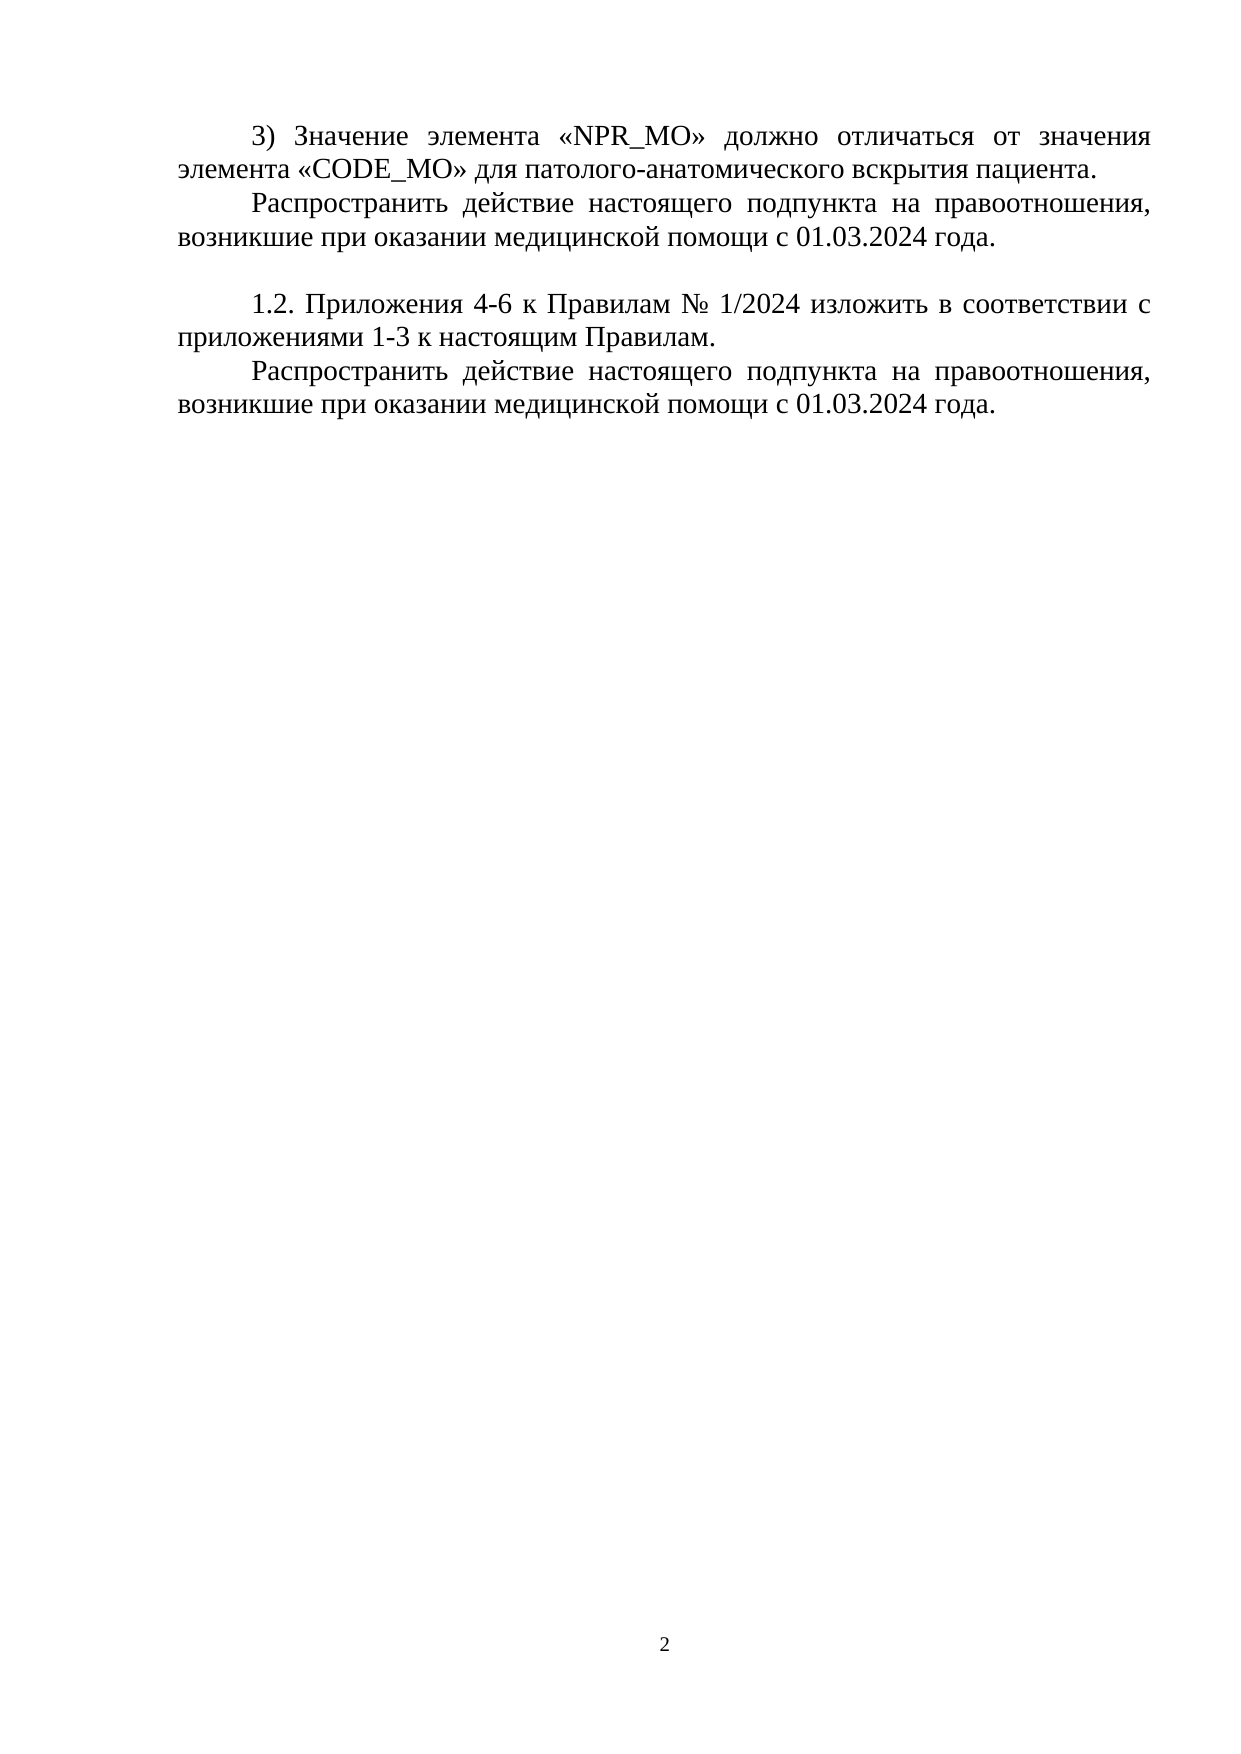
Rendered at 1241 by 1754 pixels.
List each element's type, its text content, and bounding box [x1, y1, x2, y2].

text 3) Значение элемента «NPR_MO» должно отличаться от значения элемента «CODE_MO» для патолого-анатомического вскрытия пациента. [177, 118, 1152, 185]
text Распространить действие настоящего подпункта на правоотношения, возникшие при оказании медицинской помощи с 01.03.2024 года. [177, 353, 1152, 420]
text Распространить действие настоящего подпункта на правоотношения, возникшие при оказании медицинской помощи с 01.03.2024 года. [177, 185, 1152, 252]
text 1.2. Приложения 4-6 к Правилам № 1/2024 изложить в соответствии с приложениями 1-3 к настоящим Правилам. [177, 286, 1152, 353]
